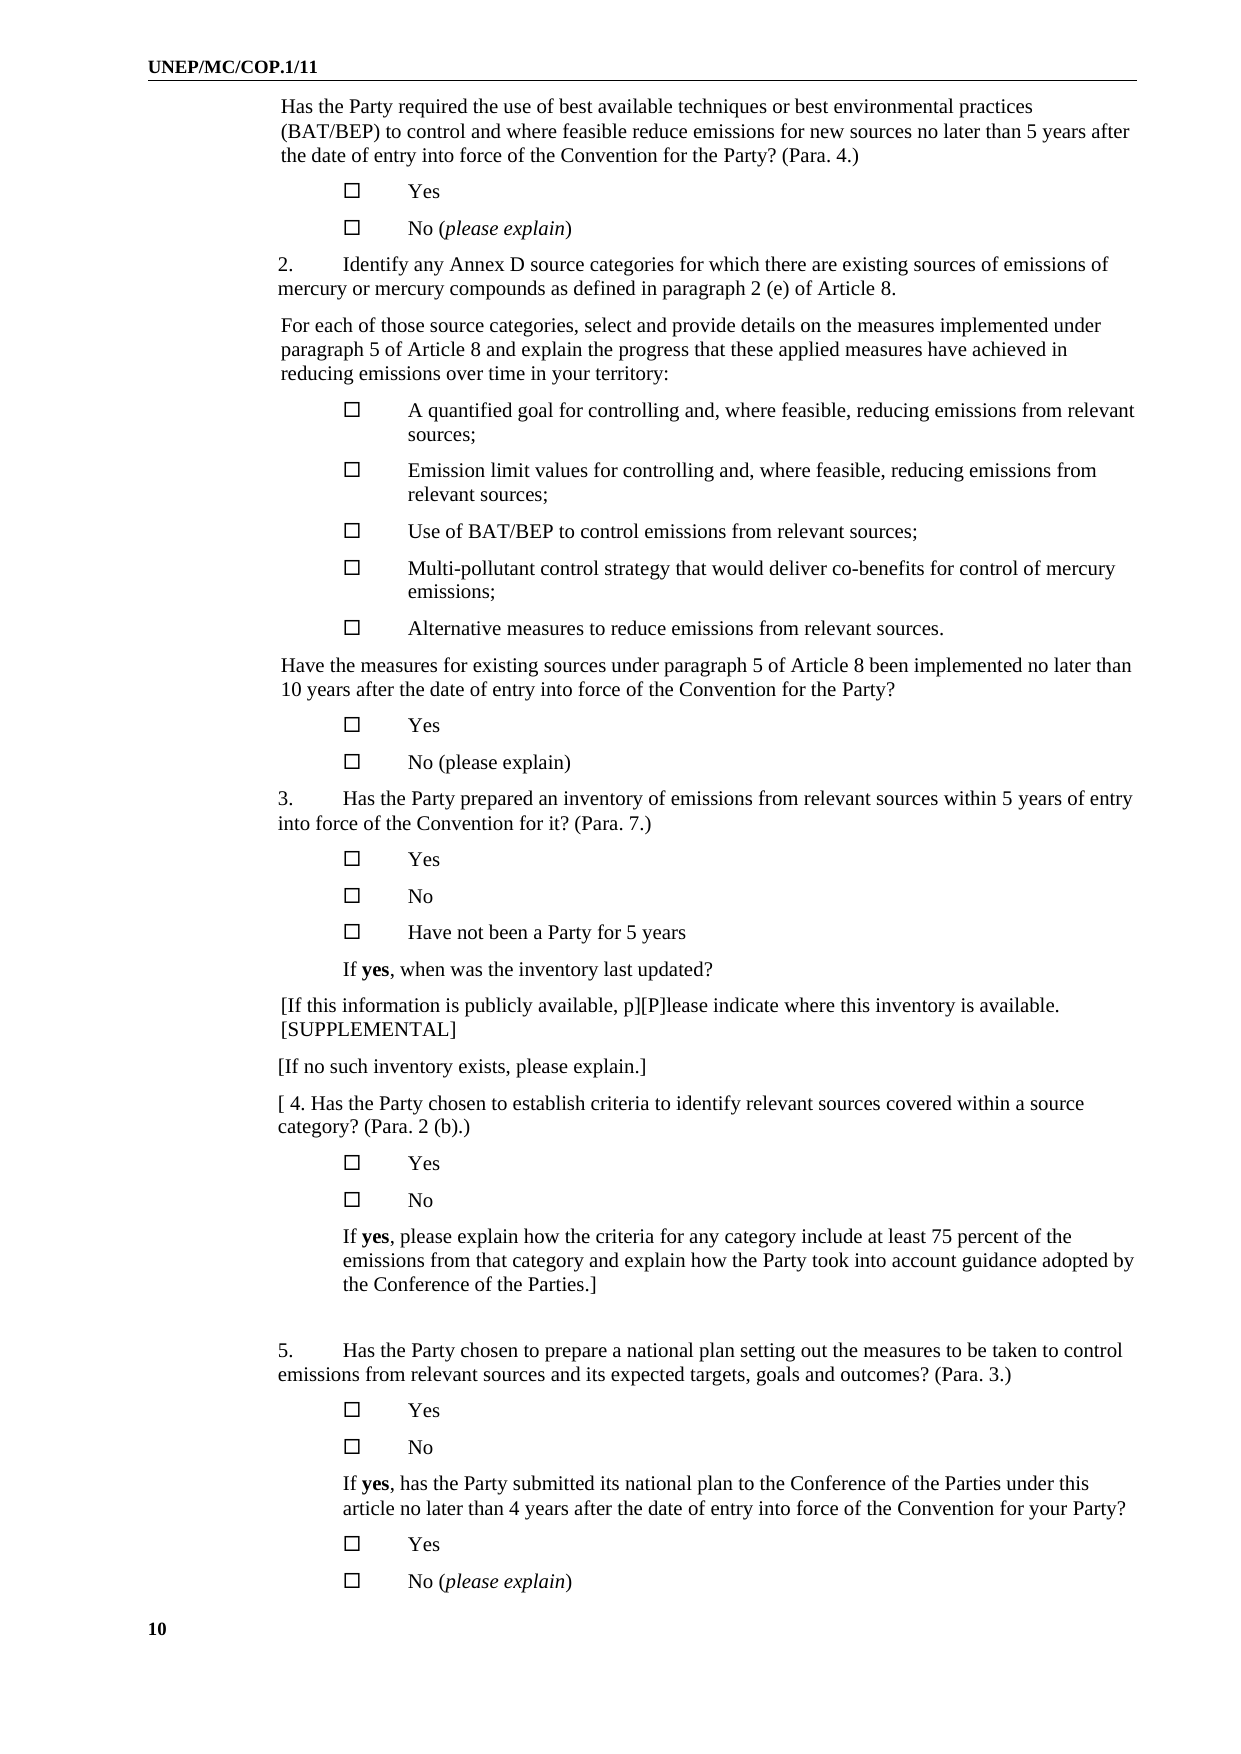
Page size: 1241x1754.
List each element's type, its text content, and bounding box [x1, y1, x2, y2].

text 5. Has the Party chosen to prepare a national plan setting out the measures to be taken to control emissions from relevant sources and its expected targets, goals and outcomes? (Para. 3.) [278, 1338, 1137, 1386]
text If yes, please explain how the criteria for any category include at least 75 percent of the emissions from that category and explain how the Party took into account guidance adopted by the Conference of the Parties.] [343, 1224, 1137, 1325]
list Alternative measures to reduce emissions from relevant sources. [343, 616, 1137, 640]
list Use of BAT/BEP to control emissions from relevant sources; [343, 519, 1137, 543]
text For each of those source categories, select and provide details on the measures implemented under paragraph 5 of Article 8 and explain the progress that these applied measures have achieved in reducing emissions over time in your territory: [281, 313, 1137, 385]
list Yes [343, 847, 1137, 871]
text If yes, when was the inventory last updated? [343, 957, 1137, 981]
list Yes [343, 179, 1137, 203]
list No (please explain) [343, 750, 1137, 774]
list A quantified goal for controlling and, where feasible, reducing emissions from relevant sources; [343, 398, 1137, 446]
list Yes [343, 1398, 1137, 1422]
text 2. Identify any Annex D source categories for which there are existing sources of emissions of mercury or mercury compounds as defined in paragraph 2 (e) of Article 8. [278, 252, 1137, 300]
list Yes [343, 1151, 1137, 1175]
list No [343, 1188, 1137, 1212]
list Emission limit values for controlling and, where feasible, reducing emissions from relevant sources; [343, 458, 1137, 506]
text [If no such inventory exists, please explain.] [278, 1054, 1137, 1078]
list No (please explain) [343, 216, 1137, 240]
list Multi-pollutant control strategy that would deliver co-benefits for control of mercury emissions; [343, 555, 1137, 603]
list Have not been a Party for 5 years [343, 920, 1137, 944]
text If yes, has the Party submitted its national plan to the Conference of the Parties under this article no later than 4 years after the date of entry into force of the Convention for your Party? [343, 1471, 1137, 1519]
text 3. Has the Party prepared an inventory of emissions from relevant sources within 5 years of entry into force of the Convention for it? (Para. 7.) [278, 786, 1137, 834]
list Yes [343, 713, 1137, 737]
text Has the Party required the use of best available techniques or best environmental practices (BAT/BEP) to control and where feasible reduce emissions for new sources no later than 5 years after the date of entry into force of the Convention for the Party? (Para. 4.) [281, 94, 1137, 167]
text [If this information is publicly available, p][P]lease indicate where this inventory is available. [SUPPLEMENTAL] [281, 993, 1137, 1041]
list Yes [343, 1532, 1137, 1556]
text Have the measures for existing sources under paragraph 5 of Article 8 been implemented no later than 10 years after the date of entry into force of the Convention for the Party? [281, 653, 1137, 701]
list No [343, 1435, 1137, 1459]
list No (please explain) [343, 1568, 1137, 1593]
list No [343, 883, 1137, 908]
text [ 4. Has the Party chosen to establish criteria to identify relevant sources covered within a source category? (Para. 2 (b).) [278, 1090, 1137, 1138]
